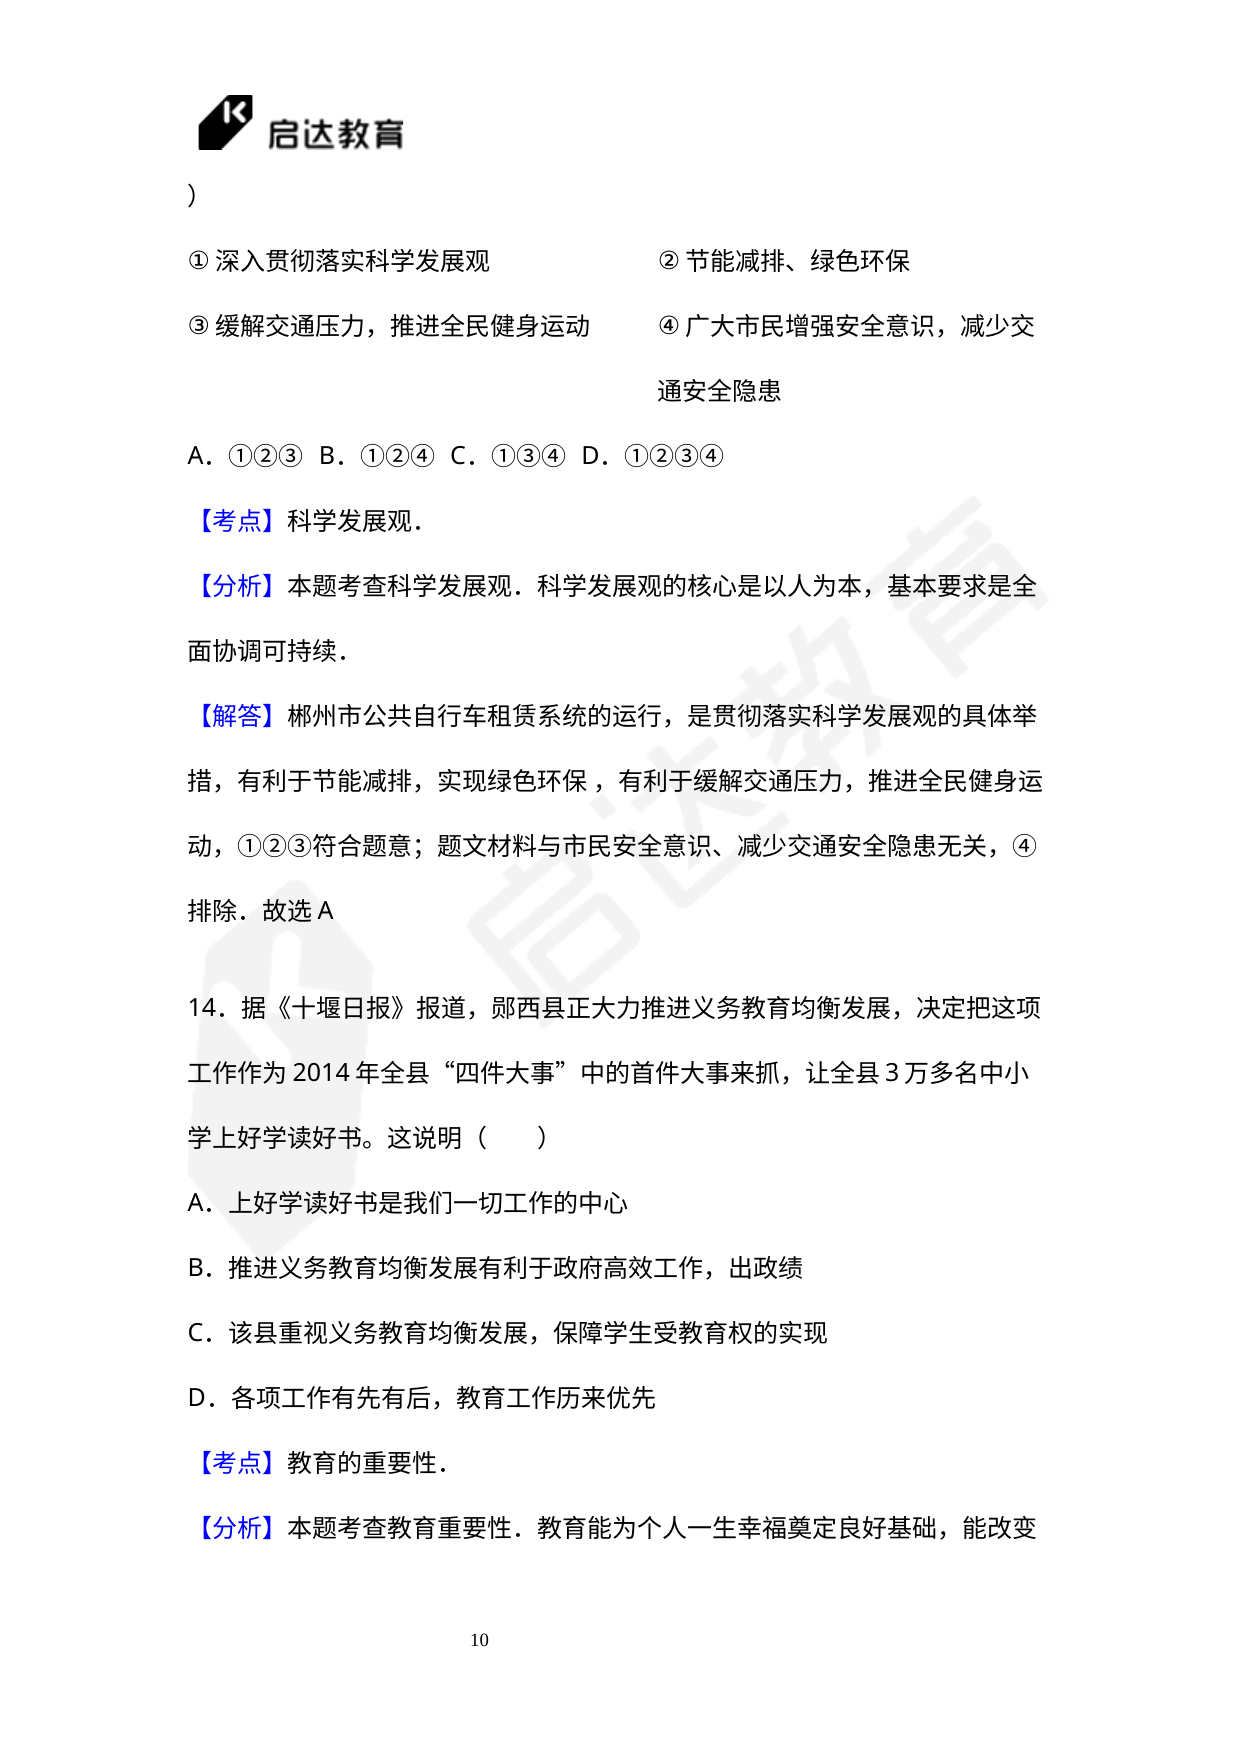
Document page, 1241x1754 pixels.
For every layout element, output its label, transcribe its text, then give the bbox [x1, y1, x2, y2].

text 【分析】本题考查科学发展观．科学发展观的核心是以人为本，基本要求是全面协调可持续． [187, 552, 1053, 682]
text 13．2014年10月，郴州市公共自行车租赁系统正式启用。公共自行车首期投放1000辆，设有47个租赁点，其规模和覆盖面还将扩大。这有利于郴州市（ ） [187, 162, 1053, 227]
text 【考点】科学发展观． [187, 487, 1053, 552]
table_header ②节能减排、绿色环保 [646, 227, 1064, 292]
table_header ①深入贯彻落实科学发展观 [176, 227, 646, 292]
text D．各项工作有先有后，教育工作历来优先 [187, 1364, 1053, 1429]
text 【解答】郴州市公共自行车租赁系统的运行，是贯彻落实科学发展观的具体举措，有利于节能减排，实现绿色环保 ，有利于缓解交通压力，推进全民健身运动，①②③符合题意；题文材料与市民安全意识、减少交通安全隐患无关，④排除．故选A [187, 682, 1053, 942]
text A．上好学读好书是我们一切工作的中心 [187, 1169, 1053, 1234]
text 【考点】教育的重要性． [187, 1429, 1053, 1494]
text 【分析】本题考查教育重要性．教育能为个人一生幸福奠定良好基础，能改变个人的生活与命运；教育决定国家和民族的兴衰成败 [187, 1494, 1053, 1559]
text C．该县重视义务教育均衡发展，保障学生受教育权的实现 [187, 1299, 1053, 1364]
table_cell ④广大市民增强安全意识，减少交通安全隐患 [646, 292, 1064, 422]
text 14．据《十堰日报》报道，郧西县正大力推进义务教育均衡发展，决定把这项工作作为2014年全县“四件大事”中的首件大事来抓，让全县3万多名中小学上好学读好书。这说明（ ） [187, 974, 1053, 1169]
text A．①②③ B．①②④ C．①③④ D．①②③④ [187, 422, 1053, 487]
picture [198, 95, 404, 150]
table_cell ③缓解交通压力，推进全民健身运动 [176, 292, 646, 422]
text B．推进义务教育均衡发展有利于政府高效工作，出政绩 [187, 1234, 1053, 1299]
